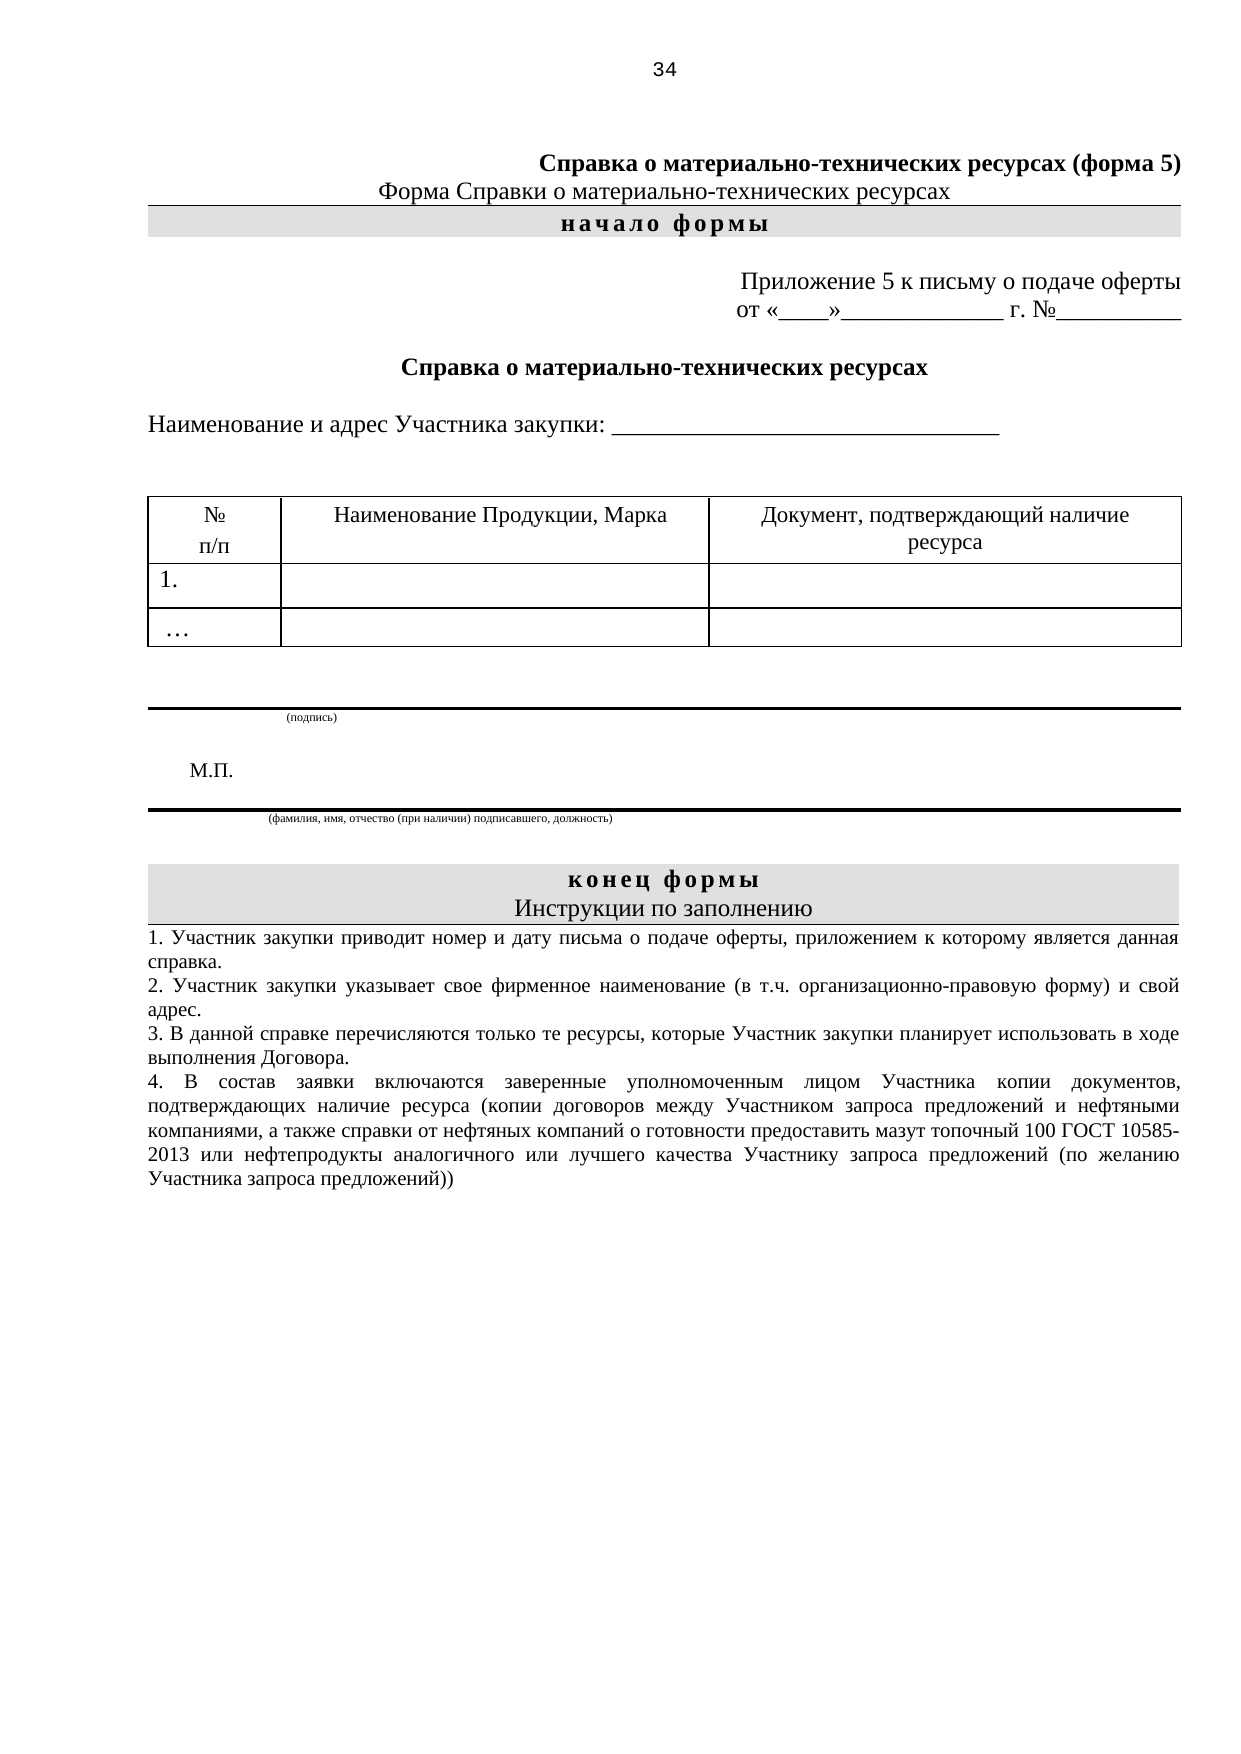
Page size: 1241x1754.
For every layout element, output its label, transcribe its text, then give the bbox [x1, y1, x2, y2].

table_header Документ, подтверждающий наличие ресурса [710, 497, 1181, 563]
table_cell [710, 609, 1181, 646]
table_cell [282, 564, 708, 607]
text М.П. [148, 758, 1181, 782]
table_cell [710, 564, 1181, 607]
text конец формы [148, 864, 1179, 893]
text Приложение 5 к письму о подаче оферты от «____»_____________ г. №__________ [148, 266, 1181, 323]
table_header № п/п [149, 497, 281, 563]
text (фамилия, имя, отчество (при наличии) подписавшего, должность) [148, 812, 1181, 836]
text 4. В состав заявки включаются заверенные уполномоченным лицом Участника копии документов, подтверждающих наличие ресурса (копии договоров между Участником запроса предложений и нефтяными компаниями, а также справки от нефтяных компаний о готовности предоставить мазут топочный 100 ГОСТ 10585-2013 или нефтепродукты аналогичного или лучшего качества Участнику запроса предложений (по желанию Участника запроса предложений)) [148, 1069, 1181, 1190]
text 1. Участник закупки приводит номер и дату письма о подаче оферты, приложением к которому является данная справка. [148, 925, 1181, 973]
text 3. В данной справке перечисляются только те ресурсы, которые Участник закупки планирует использовать в ходе выполнения Договора. [148, 1021, 1181, 1069]
text 2. Участник закупки указывает свое фирменное наименование (в т.ч. организационно-правовую форму) и свой адрес. [148, 973, 1181, 1021]
table_cell … [149, 609, 280, 646]
table_cell [282, 609, 708, 646]
table_cell [149, 564, 280, 607]
text Наименование и адрес Участника закупки: _______________________________ [148, 409, 1181, 438]
text Форма Справки о материально-технических ресурсах [148, 176, 1181, 205]
text Справка о материально-технических ресурсах (форма 5) [148, 148, 1181, 176]
text начало формы [148, 206, 1181, 237]
text Инструкции по заполнению [148, 893, 1179, 924]
text (подпись) [148, 710, 1181, 734]
text Справка о материально-технических ресурсах [148, 352, 1181, 381]
table_header Наименование Продукции, Марка [282, 497, 709, 563]
